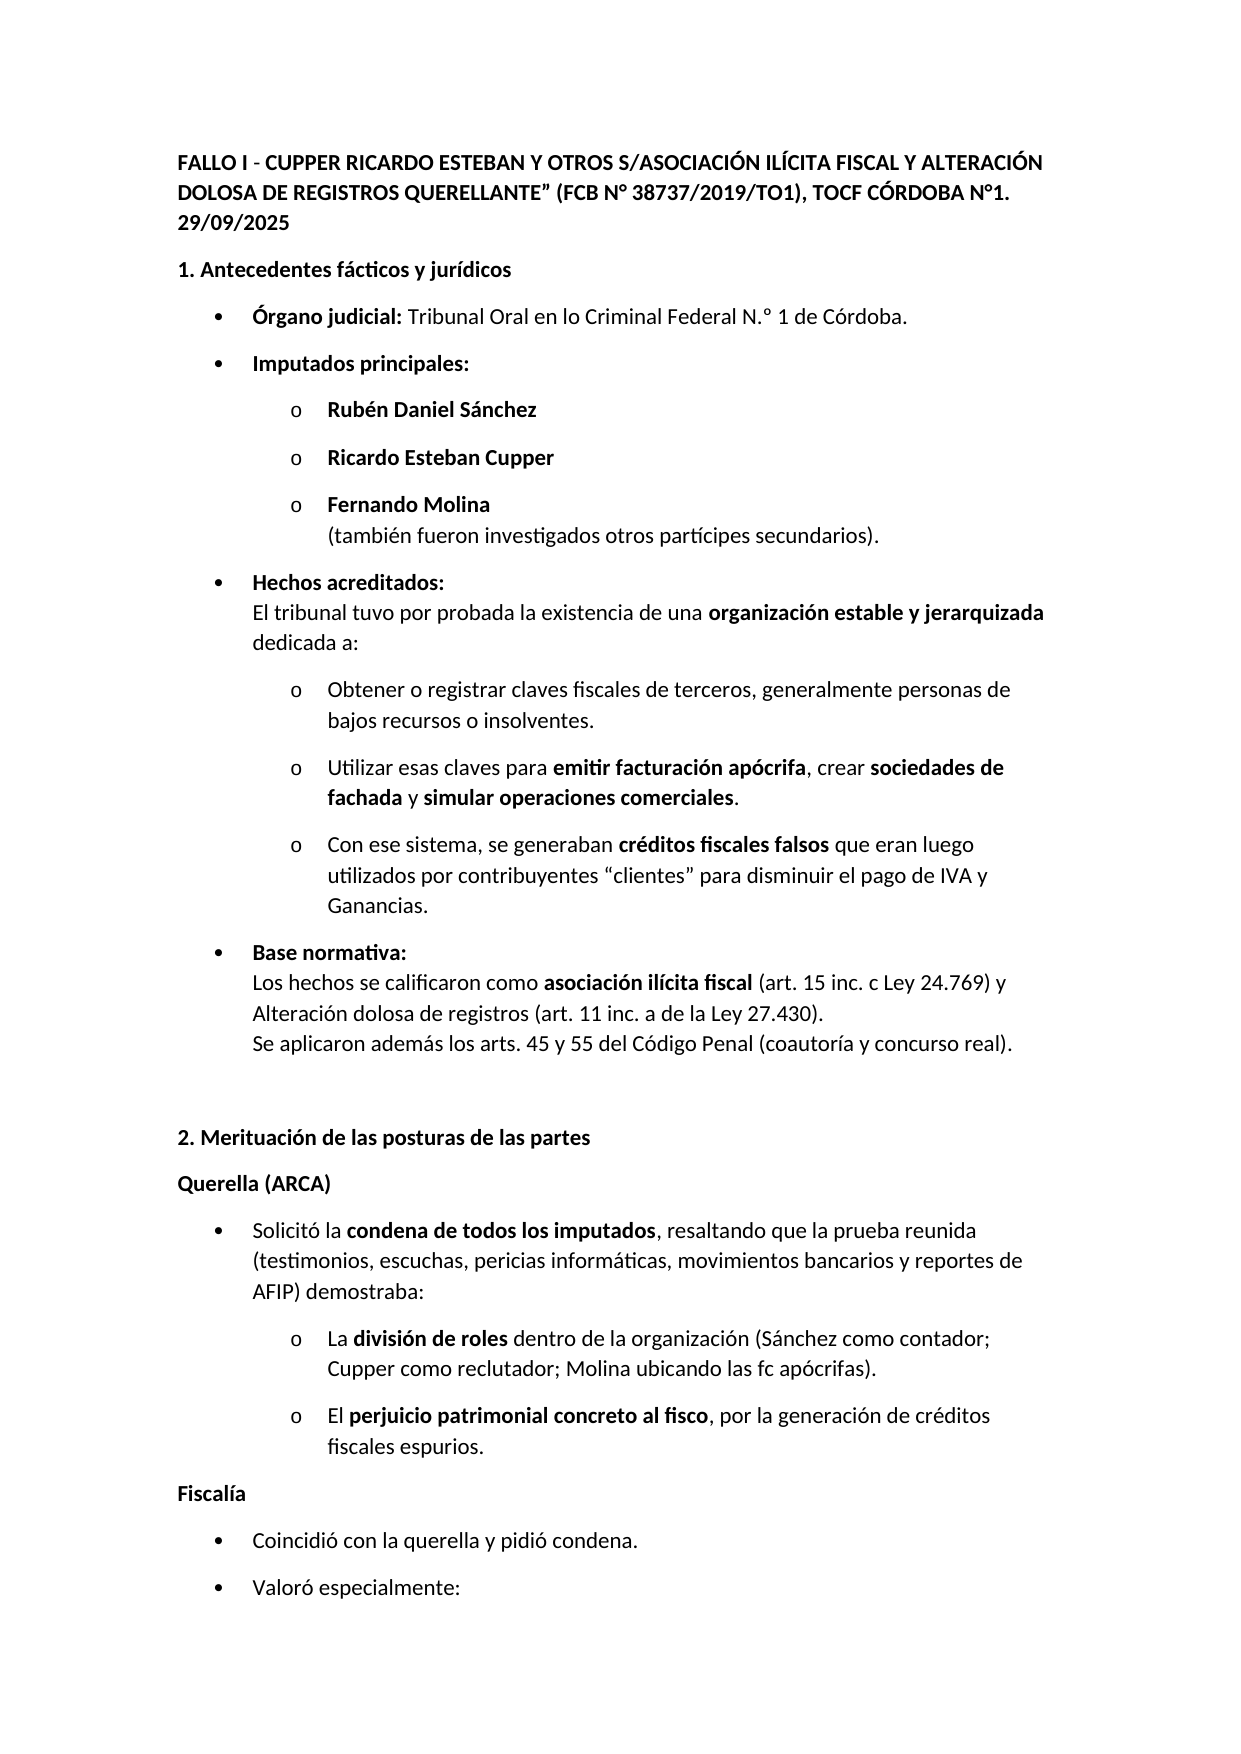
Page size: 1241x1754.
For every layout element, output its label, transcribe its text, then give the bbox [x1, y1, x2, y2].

list Ricardo Esteban Cupper [290, 443, 1063, 471]
list Imputados principales: [215, 349, 1063, 377]
list Hechos acreditados: El tribunal tuvo por probada la existencia de una organización estable y jerarquizada dedicada a: [215, 568, 1063, 656]
list La división de roles dentro de la organización (Sánchez como contador; Cupper como reclutador; Molina ubicando las fc apócrifas). [290, 1324, 1063, 1382]
list Fernando Molina (también fueron investigados otros partícipes secundarios). [290, 490, 1063, 549]
list Utilizar esas claves para emitir facturación apócrifa, crear sociedades de fachada y simular operaciones comerciales. [290, 753, 1063, 812]
text 1. Antecedentes fácticos y jurídicos [177, 255, 1063, 283]
list Base normativa: Los hechos se calificaron como asociación ilícita fiscal (art. 15 inc. c Ley 24.769) y Alteración dolosa de registros (art. 11 inc. a de la Ley 27.430). Se aplicaron además los arts. 45 y 55 del Código Penal (coautoría y concurso real). [215, 938, 1063, 1057]
list Valoró especialmente: [215, 1573, 1063, 1601]
text Querella (ARCA) [177, 1169, 1063, 1197]
list Rubén Daniel Sánchez [290, 396, 1063, 424]
list Con ese sistema, se generaban créditos fiscales falsos que eran luego utilizados por contribuyentes “clientes” para disminuir el pago de IVA y Ganancias. [290, 830, 1063, 919]
text Fiscalía [177, 1479, 1063, 1507]
list Obtener o registrar claves fiscales de terceros, generalmente personas de bajos recursos o insolventes. [290, 675, 1063, 734]
list Coincidió con la querella y pidió condena. [215, 1526, 1063, 1554]
list Solicitó la condena de todos los imputados, resaltando que la prueba reunida (testimonios, escuchas, pericias informáticas, movimientos bancarios y reportes de AFIP) demostraba: [215, 1216, 1063, 1305]
text FALLO I - CUPPER RICARDO ESTEBAN Y OTROS S/ASOCIACIÓN ILÍCITA FISCAL Y ALTERACIÓN DOLOSA DE REGISTROS QUERELLANTE” (FCB N° 38737/2019/TO1), TOCF CÓRDOBA N°1. 29/09/2025 [177, 148, 1063, 236]
list El perjuicio patrimonial concreto al fisco, por la generación de créditos fiscales espurios. [290, 1401, 1063, 1460]
list Órgano judicial: Tribunal Oral en lo Criminal Federal N.º 1 de Córdoba. [215, 302, 1063, 330]
text 2. Merituación de las posturas de las partes [177, 1123, 1063, 1151]
